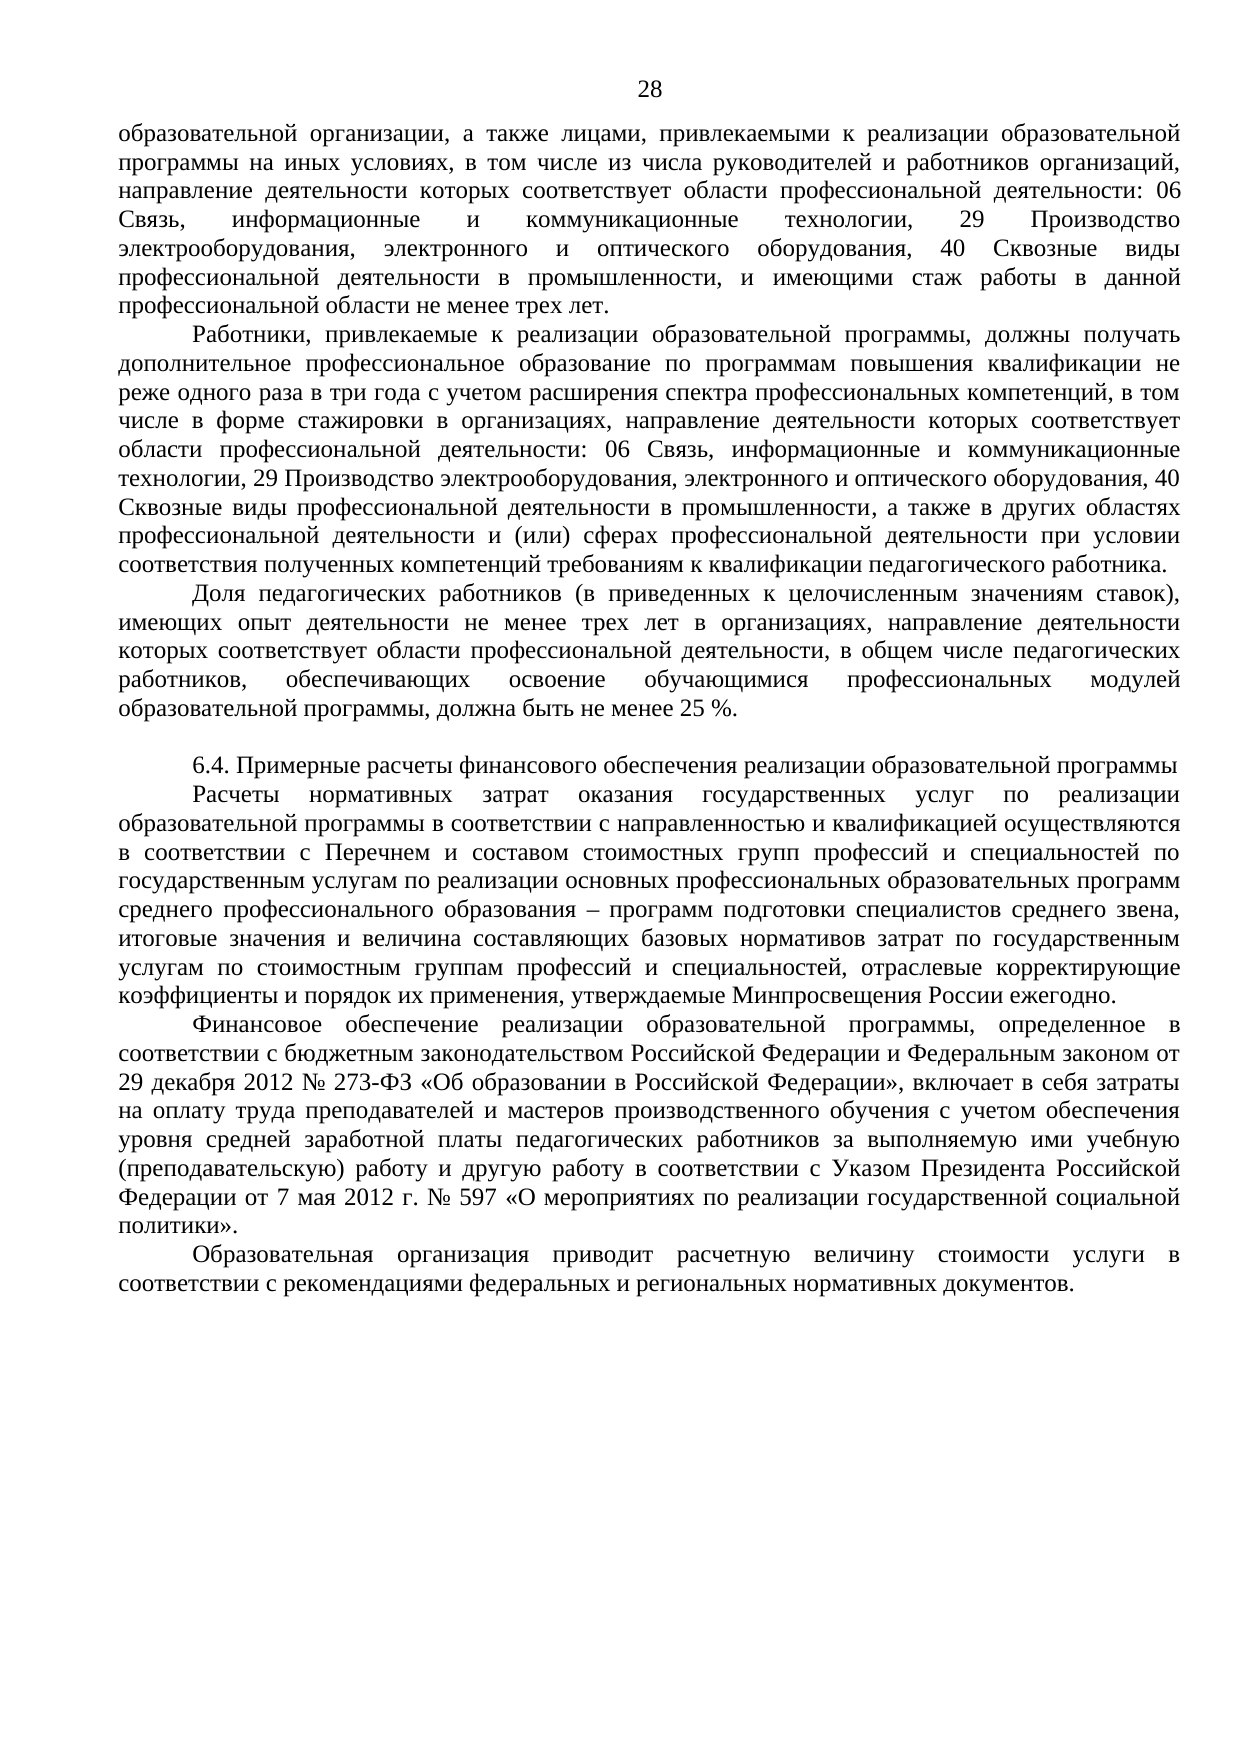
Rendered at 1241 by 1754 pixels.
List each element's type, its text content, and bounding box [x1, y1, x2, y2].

text Работники, привлекаемые к реализации образовательной программы, должны получать дополнительное профессиональное образование по программам повышения квалификации не реже одного раза в три года с учетом расширения спектра профессиональных компетенций, в том числе в форме стажировки в организациях, направление деятельности которых соответствует области профессиональной деятельности: 06 Связь, информационные и коммуникационные технологии, 29 Производство электрооборудования, электронного и оптического оборудования, 40 Сквозные виды профессиональной деятельности в промышленности, а также в других областях профессиональной деятельности и (или) сферах профессиональной деятельности при условии соответствия полученных компетенций требованиям к квалификации педагогического работника. [118, 319, 1181, 578]
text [118, 118, 1181, 319]
text Образовательная организация приводит расчетную величину стоимости услуги в соответствии с рекомендациями федеральных и региональных нормативных документов. [118, 1239, 1181, 1297]
text Доля педагогических работников (в приведенных к целочисленным значениям ставок), имеющих опыт деятельности не менее трех лет в организациях, направление деятельности которых соответствует области профессиональной деятельности, в общем числе педагогических работников, обеспечивающих освоение обучающимися профессиональных модулей образовательной программы, должна быть не менее 25 %. [118, 578, 1181, 722]
text Финансовое обеспечение реализации образовательной программы, определенное в соответствии с бюджетным законодательством Российской Федерации и Федеральным законом от 29 декабря 2012 № 273-ФЗ «Об образовании в Российской Федерации», включает в себя затраты на оплату труда преподавателей и мастеров производственного обучения с учетом обеспечения уровня средней заработной платы педагогических работников за выполняемую ими учебную (преподавательскую) работу и другую работу в соответствии с Указом Президента Российской Федерации от 7 мая 2012 г. № 597 «О мероприятиях по реализации государственной социальной политики». [118, 1009, 1181, 1239]
text 6.4. Примерные расчеты финансового обеспечения реализации образовательной программы [118, 751, 1181, 779]
text Расчеты нормативных затрат оказания государственных услуг по реализации образовательной программы в соответствии с направленностью и квалификацией осуществляются в соответствии с Перечнем и составом стоимостных групп профессий и специальностей по государственным услугам по реализации основных профессиональных образовательных программ среднего профессионального образования – программ подготовки специалистов среднего звена, итоговые значения и величина составляющих базовых нормативов затрат по государственным услугам по стоимостным группам профессий и специальностей, отраслевые корректирующие коэффициенты и порядок их применения, утверждаемые Минпросвещения России ежегодно. [118, 779, 1181, 1009]
